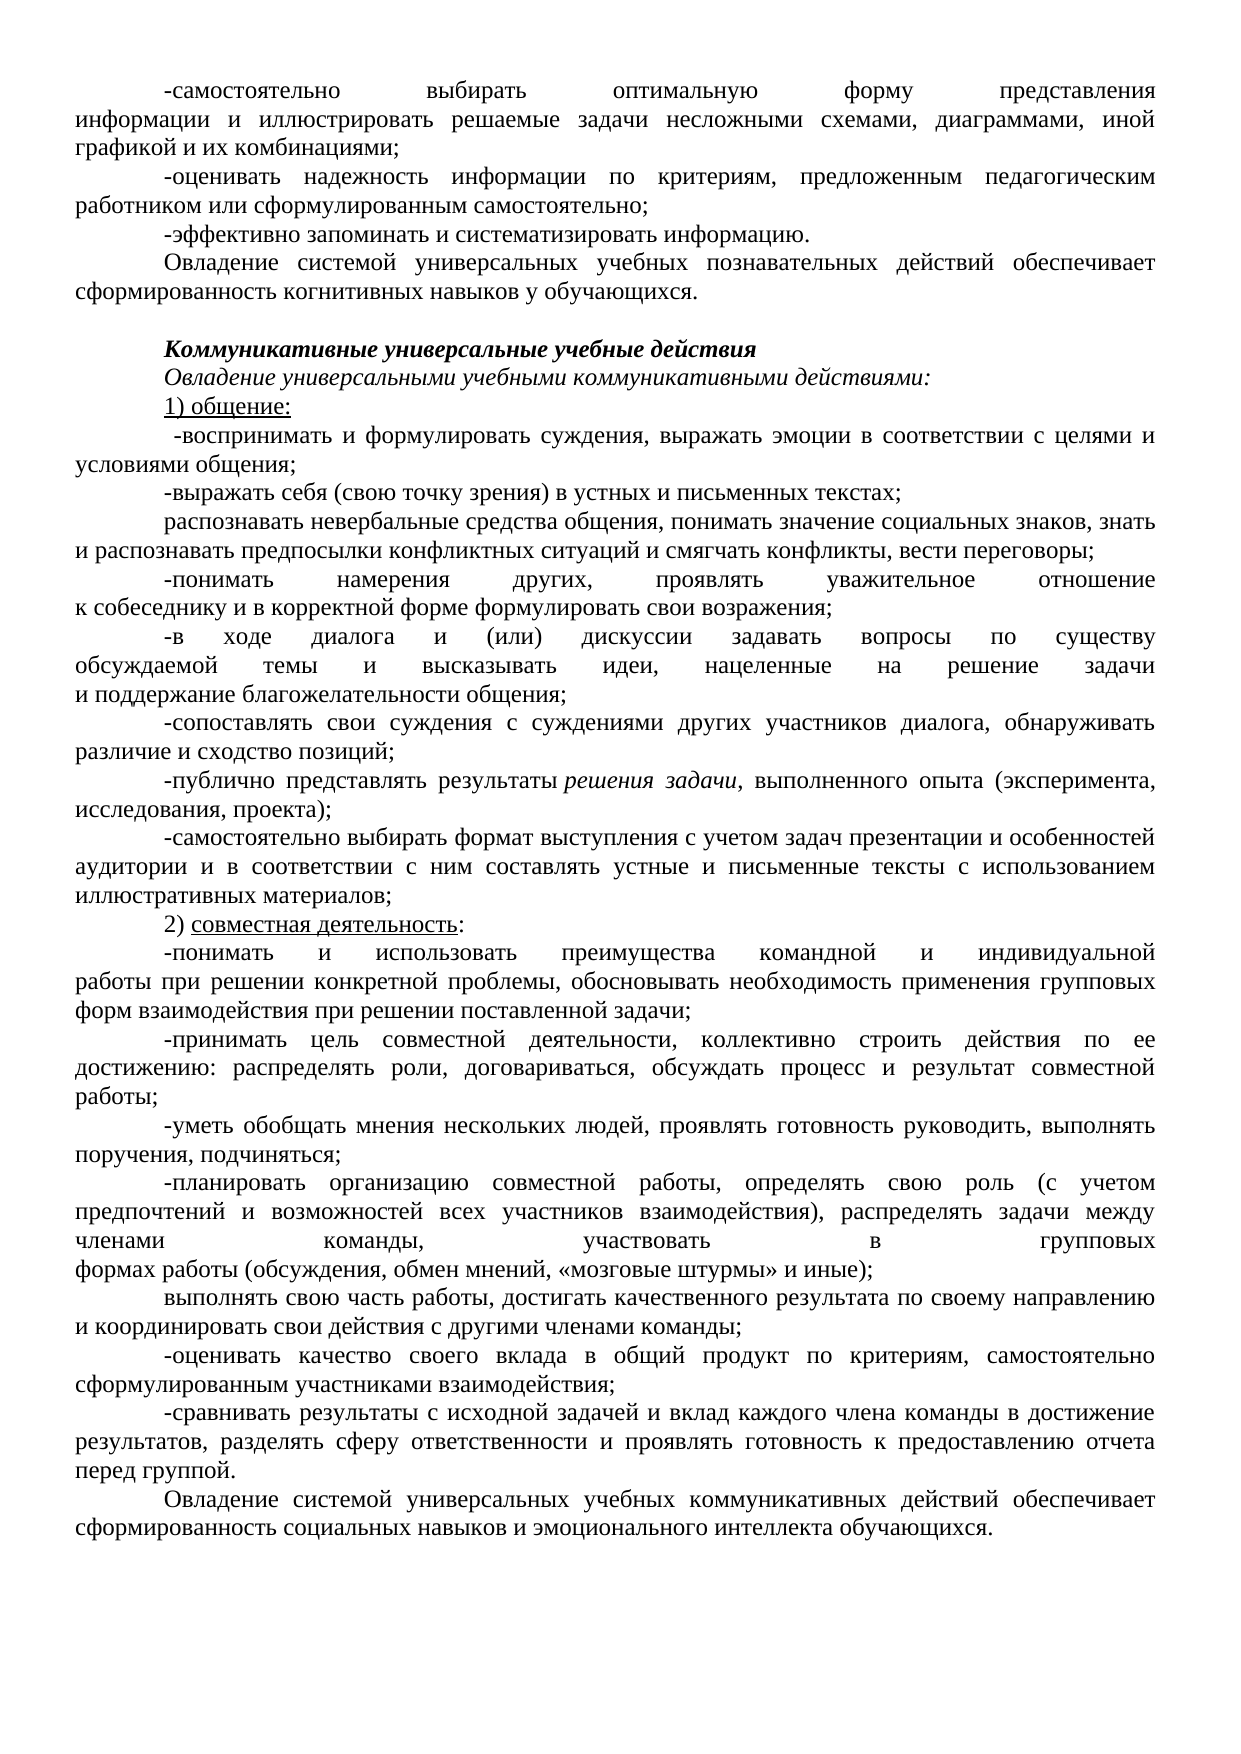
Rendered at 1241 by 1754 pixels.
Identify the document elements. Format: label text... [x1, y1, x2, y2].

text -в ходе диалога и (или) дискуссии задавать вопросы по существу обсуждаемой темы и высказывать идеи, нацеленные на решение задачи и поддержание благожелательности общения; [75, 621, 1156, 707]
text -самостоятельно выбирать оптимальную форму представления информации и иллюстрировать решаемые задачи несложными схемами, диаграммами, иной графикой и их комбинациями; [75, 75, 1156, 161]
text -понимать намерения других, проявлять уважительное отношение к собеседнику и в корректной форме формулировать свои возражения; [75, 564, 1156, 621]
text Овладение универсальными учебными коммуникативными действиями: [75, 362, 1156, 391]
text -воспринимать и формулировать суждения, выражать эмоции в соответствии с целями и условиями общения; [75, 420, 1156, 477]
text 1) общение: [75, 391, 1156, 420]
text -сопоставлять свои суждения с суждениями других участников диалога, обнаруживать различие и сходство позиций; [75, 707, 1156, 765]
text -выражать себя (свою точку зрения) в устных и письменных текстах; [75, 477, 1156, 506]
text -понимать и использовать преимущества командной и индивидуальной работы при решении конкретной проблемы, обосновывать необходимость применения групповых форм взаимодействия при решении поставленной задачи; [75, 937, 1156, 1024]
text -самостоятельно выбирать формат выступления с учетом задач презентации и особенностей аудитории и в соответствии с ним составлять устные и письменные тексты с использованием иллюстративных материалов; [75, 822, 1156, 909]
text -сравнивать результаты с исходной задачей и вклад каждого члена команды в достижение результатов, разделять сферу ответственности и проявлять готовность к предоставлению отчета перед группой. [75, 1397, 1156, 1484]
text Овладение системой универсальных учебных коммуникативных действий обеспечивает сформированность социальных навыков и эмоционального интеллекта обучающихся. [75, 1484, 1156, 1541]
text Овладение системой универсальных учебных познавательных действий обеспечивает сформированность когнитивных навыков у обучающихся. [75, 247, 1156, 305]
text выполнять свою часть работы, достигать качественного результата по своему направлению и координировать свои действия с другими членами команды; [75, 1282, 1156, 1340]
text -эффективно запоминать и систематизировать информацию. [75, 219, 1156, 247]
text Коммуникативные универсальные учебные действия [75, 334, 1156, 362]
text -публично представлять результаты решения задачи, выполненного опыта (эксперимента, исследования, проекта); [75, 765, 1156, 822]
text -оценивать качество своего вклада в общий продукт по критериям, самостоятельно сформулированным участниками взаимодействия; [75, 1340, 1156, 1397]
text распознавать невербальные средства общения, понимать значение социальных знаков, знать и распознавать предпосылки конфликтных ситуаций и смягчать конфликты, вести переговоры; [75, 506, 1156, 564]
text -планировать организацию совместной работы, определять свою роль (с учетом предпочтений и возможностей всех участников взаимодействия), распределять задачи между членами команды, участвовать в групповых формах работы (обсуждения, обмен мнений, «мозговые штурмы» и иные); [75, 1167, 1156, 1282]
text -уметь обобщать мнения нескольких людей, проявлять готовность руководить, выполнять поручения, подчиняться; [75, 1110, 1156, 1167]
text -принимать цель совместной деятельности, коллективно строить действия по ее достижению: распределять роли, договариваться, обсуждать процесс и результат совместной работы; [75, 1024, 1156, 1110]
text -оценивать надежность информации по критериям, предложенным педагогическим работником или сформулированным самостоятельно; [75, 161, 1156, 219]
text 2) совместная деятельность: [75, 909, 1156, 937]
